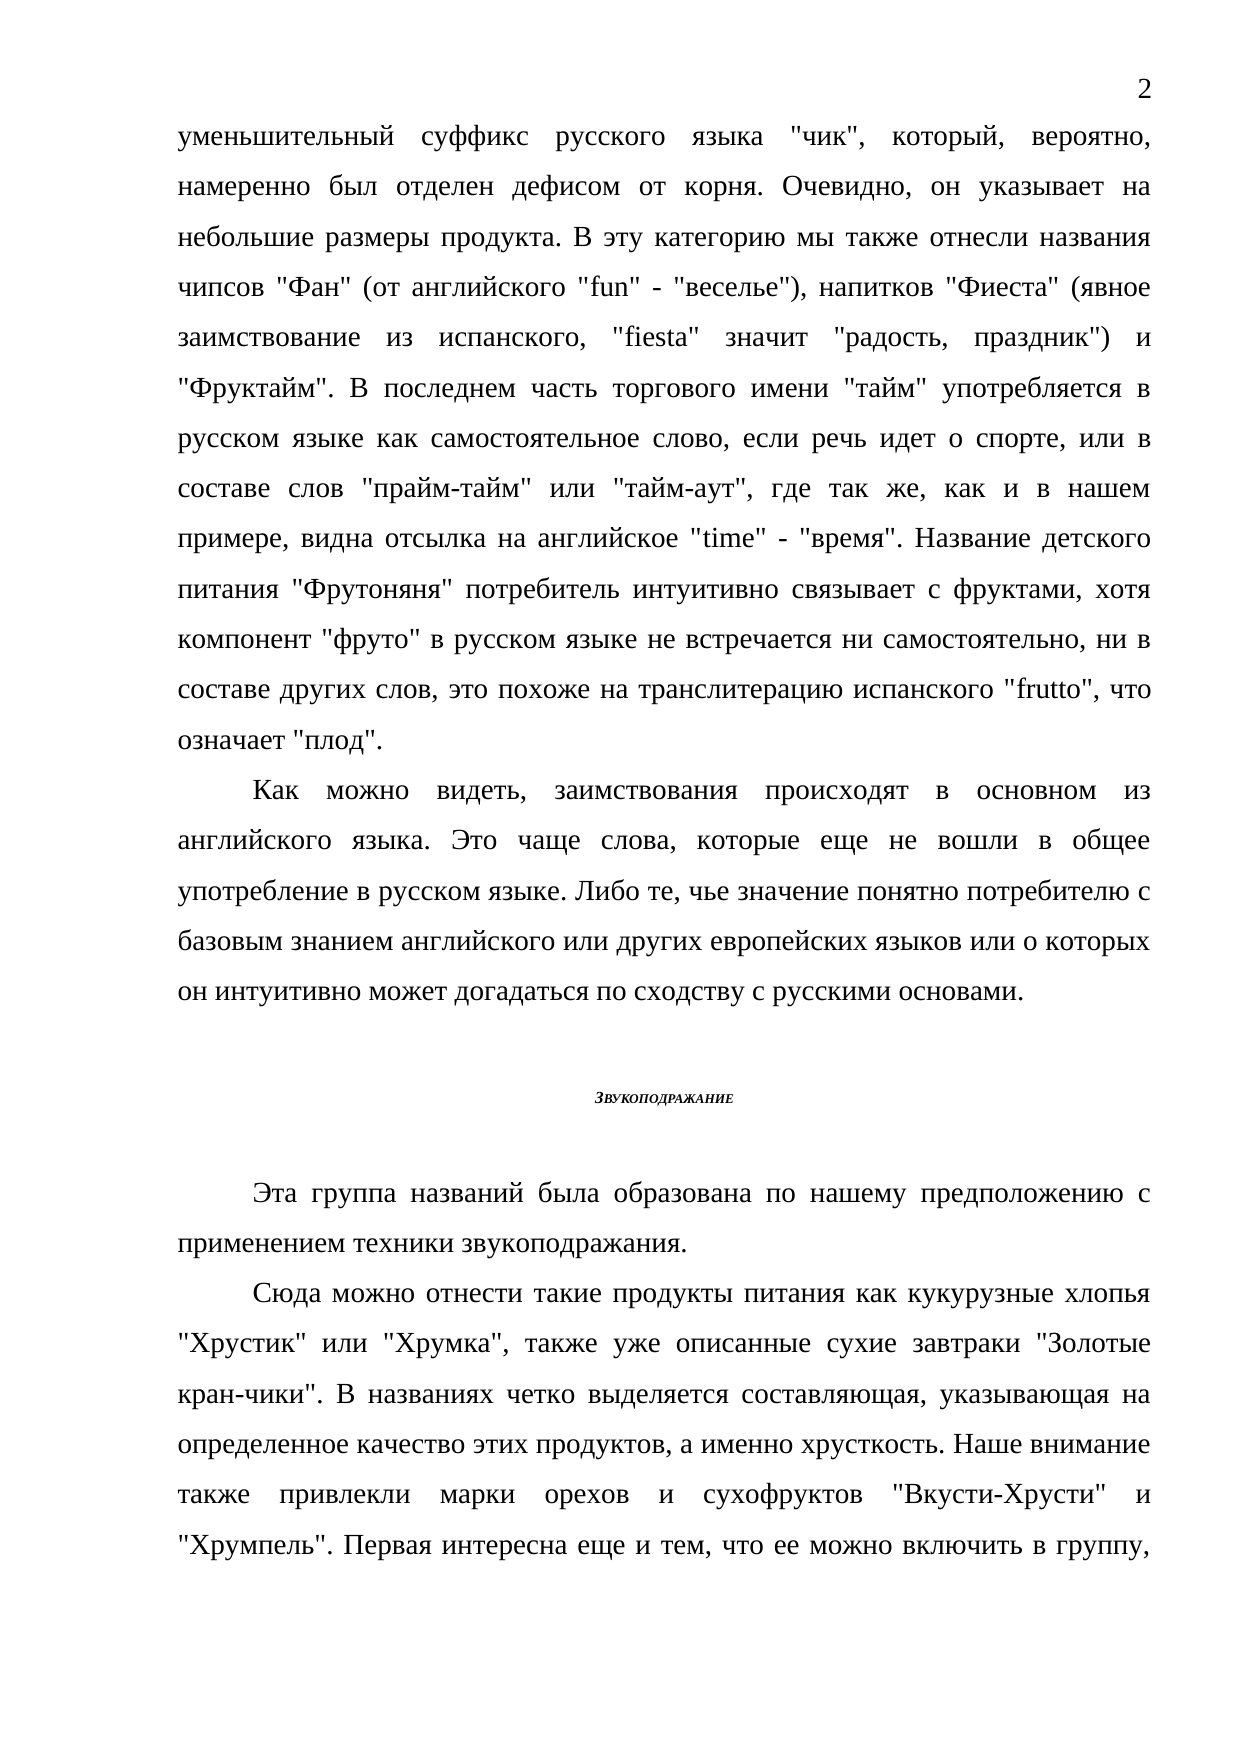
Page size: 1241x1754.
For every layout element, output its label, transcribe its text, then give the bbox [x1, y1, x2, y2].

subtitle Звукоподражание [177, 1074, 1152, 1108]
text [177, 118, 1152, 755]
text Эта группа названий была образована по нашему предположению с применением техники звукоподражания. [177, 1175, 1152, 1258]
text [177, 1275, 1152, 1560]
text Как можно видеть, заимствования происходят в основном из английского языка. Это чаще слова, которые еще не вошли в общее употребление в русском языке. Либо те, чье значение понятно потребителю с базовым знанием английского или других европейских языков или о которых он интуитивно может догадаться по сходству с русскими основами. [177, 772, 1152, 1007]
